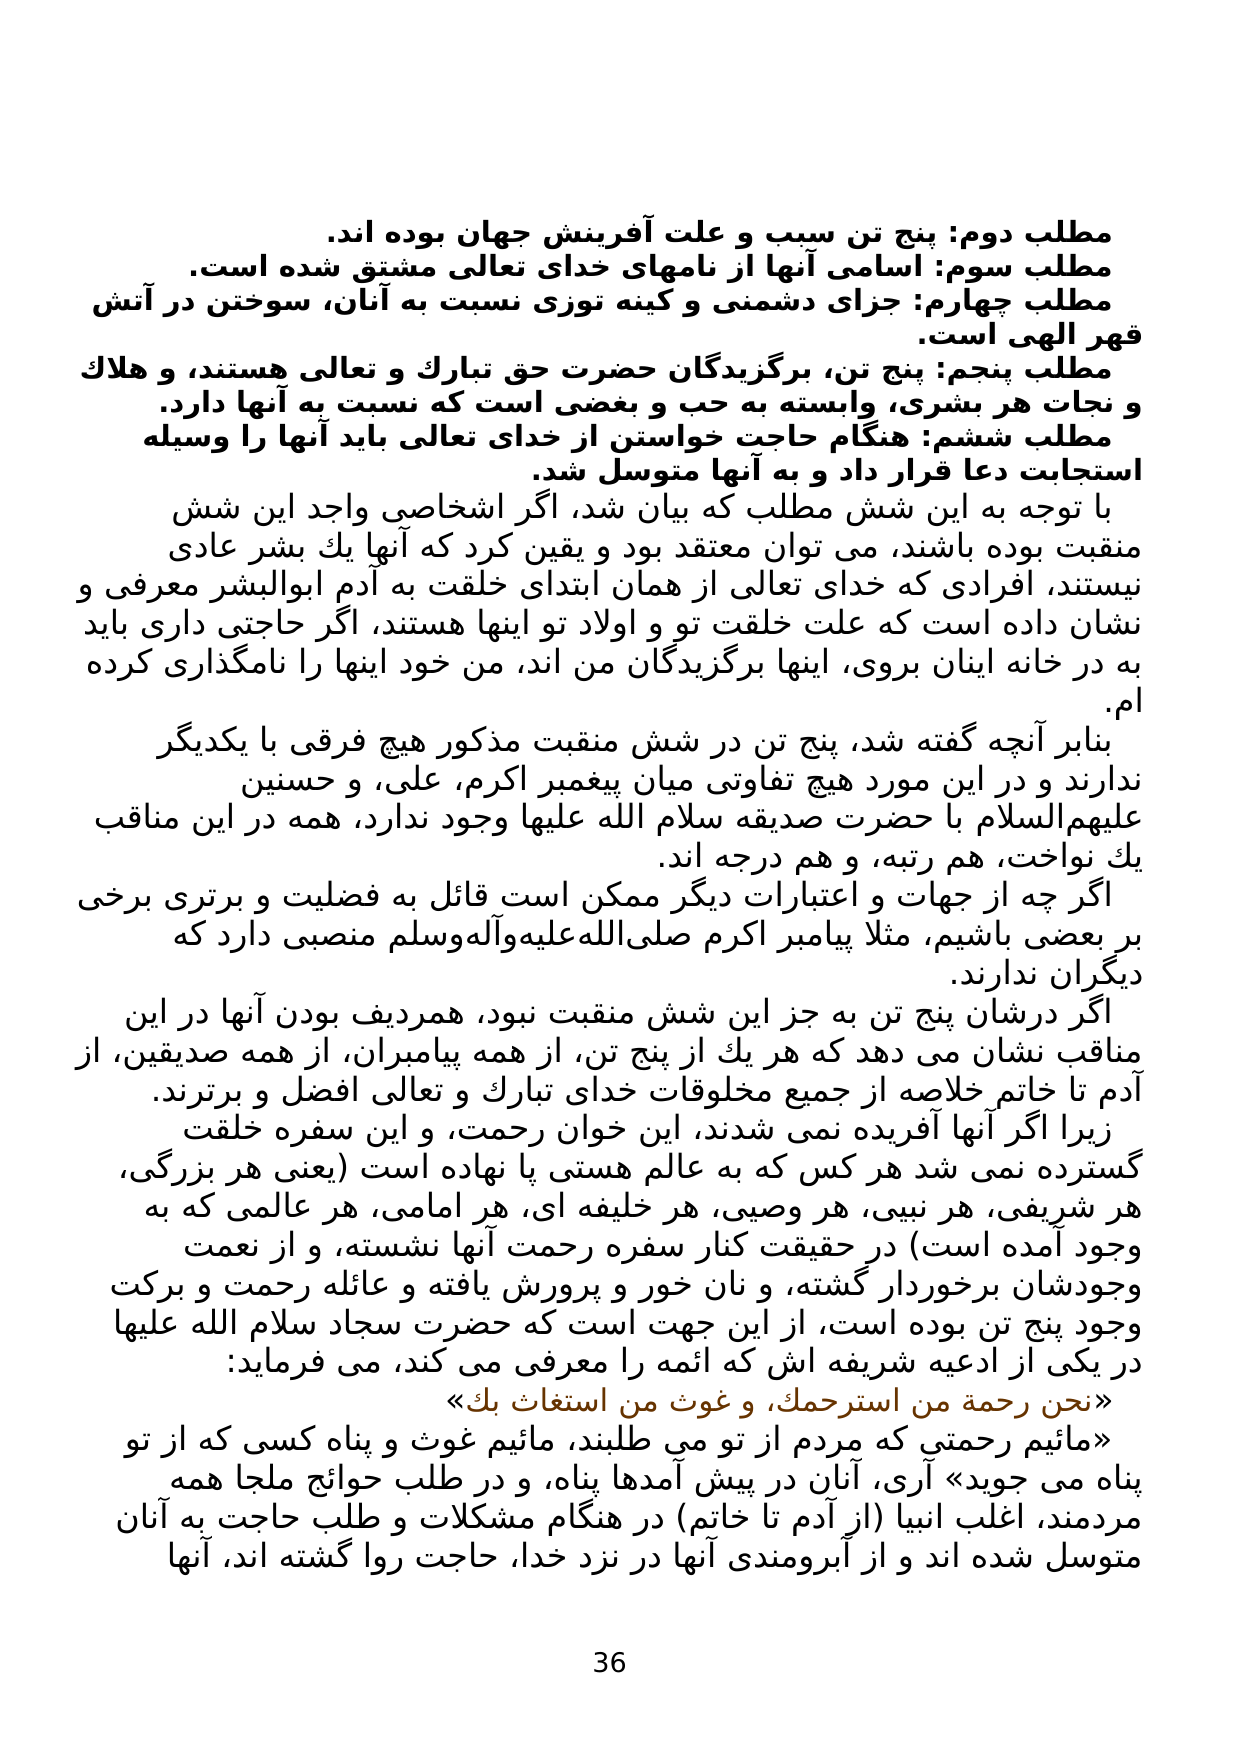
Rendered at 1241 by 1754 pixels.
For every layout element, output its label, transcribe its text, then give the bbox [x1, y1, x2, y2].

text «نحن رحمة من استرحمك، و غوث من استغاث بك» [75, 1381, 1144, 1420]
text مطلب سوم: اسامی آنها از نامهای خدای تعالی مشتق شده است. [75, 249, 1144, 283]
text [75, 1420, 1144, 1575]
text اگر چه از جهات و اعتبارات ديگر ممكن است قائل به فضليت و برتری برخی بر بعضی باشيم، مثلا پيامبر اكرم صلی‌الله‌عليه‌وآله‌وسلم منصبی دارد كه ديگران ندارند. [75, 876, 1144, 992]
text مطلب دوم: پنج تن سبب و علت آفرينش جهان بوده اند. [75, 216, 1144, 249]
text زيرا اگر آنها آفريده نمی شدند، اين خوان رحمت، و اين سفره خلقت گسترده نمی شد هر كس كه به عالم هستی پا نهاده است (يعنی هر بزرگی، هر شريفی، هر نبيی، هر وصيی، هر خليفه ای، هر امامی، هر عالمی كه به وجود آمده است) در حقيقت كنار سفره رحمت آنها نشسته، و از نعمت وجودشان برخوردار گشته، و نان خور و پرورش يافته و عائله رحمت و بركت وجود پنج تن بوده است، از اين جهت است كه حضرت سجاد سلام الله عليها در يكی از ادعيه شريفه اش كه ائمه را معرفی می كند، می فرمايد: [75, 1109, 1144, 1381]
text اگر درشان پنج تن به جز اين شش منقبت نبود، همرديف بودن آنها در اين مناقب نشان می دهد كه هر يك از پنج تن، از همه پيامبران، از همه صديقين، از آدم تا خاتم خلاصه از جميع مخلوقات خدای تبارك و تعالی افضل و برترند. [75, 992, 1144, 1109]
text بنابر آنچه گفته شد، پنج تن در شش منقبت مذكور هيچ فرقی با يكديگر ندارند و در اين مورد هيچ تفاوتی ميان پيغمبر اكرم، علی، و حسنين عليهم‌السلام با حضرت صديقه سلام الله عليها وجود ندارد، همه در اين مناقب يك نواخت، هم رتبه، و هم درجه اند. [75, 720, 1144, 876]
text مطلب پنجم: پنج تن، برگزيدگان حضرت حق تبارك و تعالی هستند، و هلاك و نجات هر بشری، وابسته به حب و بغضی است كه نسبت به آنها دارد. [75, 351, 1144, 419]
text با توجه به اين شش مطلب كه بيان شد، اگر اشخاصی واجد اين شش منقبت بوده باشند، می توان معتقد بود و يقين كرد كه آنها يك بشر عادی نيستند، افرادی كه خدای تعالی از همان ابتدای خلقت به آدم ابوالبشر معرفی و نشان داده است كه علت خلقت تو و اولاد تو اينها هستند، اگر حاجتی داری بايد به در خانه اينان بروی، اينها برگزيدگان من اند، من خود اينها را نامگذاری كرده ام. [75, 487, 1144, 720]
text مطلب چهارم: جزای دشمنی و كينه توزی نسبت به آنان، سوختن در آتش قهر الهی است. [75, 283, 1144, 351]
text مطلب ششم: هنگام حاجت خواستن از خدای تعالی بايد آنها را وسيله استجابت دعا قرار داد و به آنها متوسل شد. [75, 419, 1144, 487]
